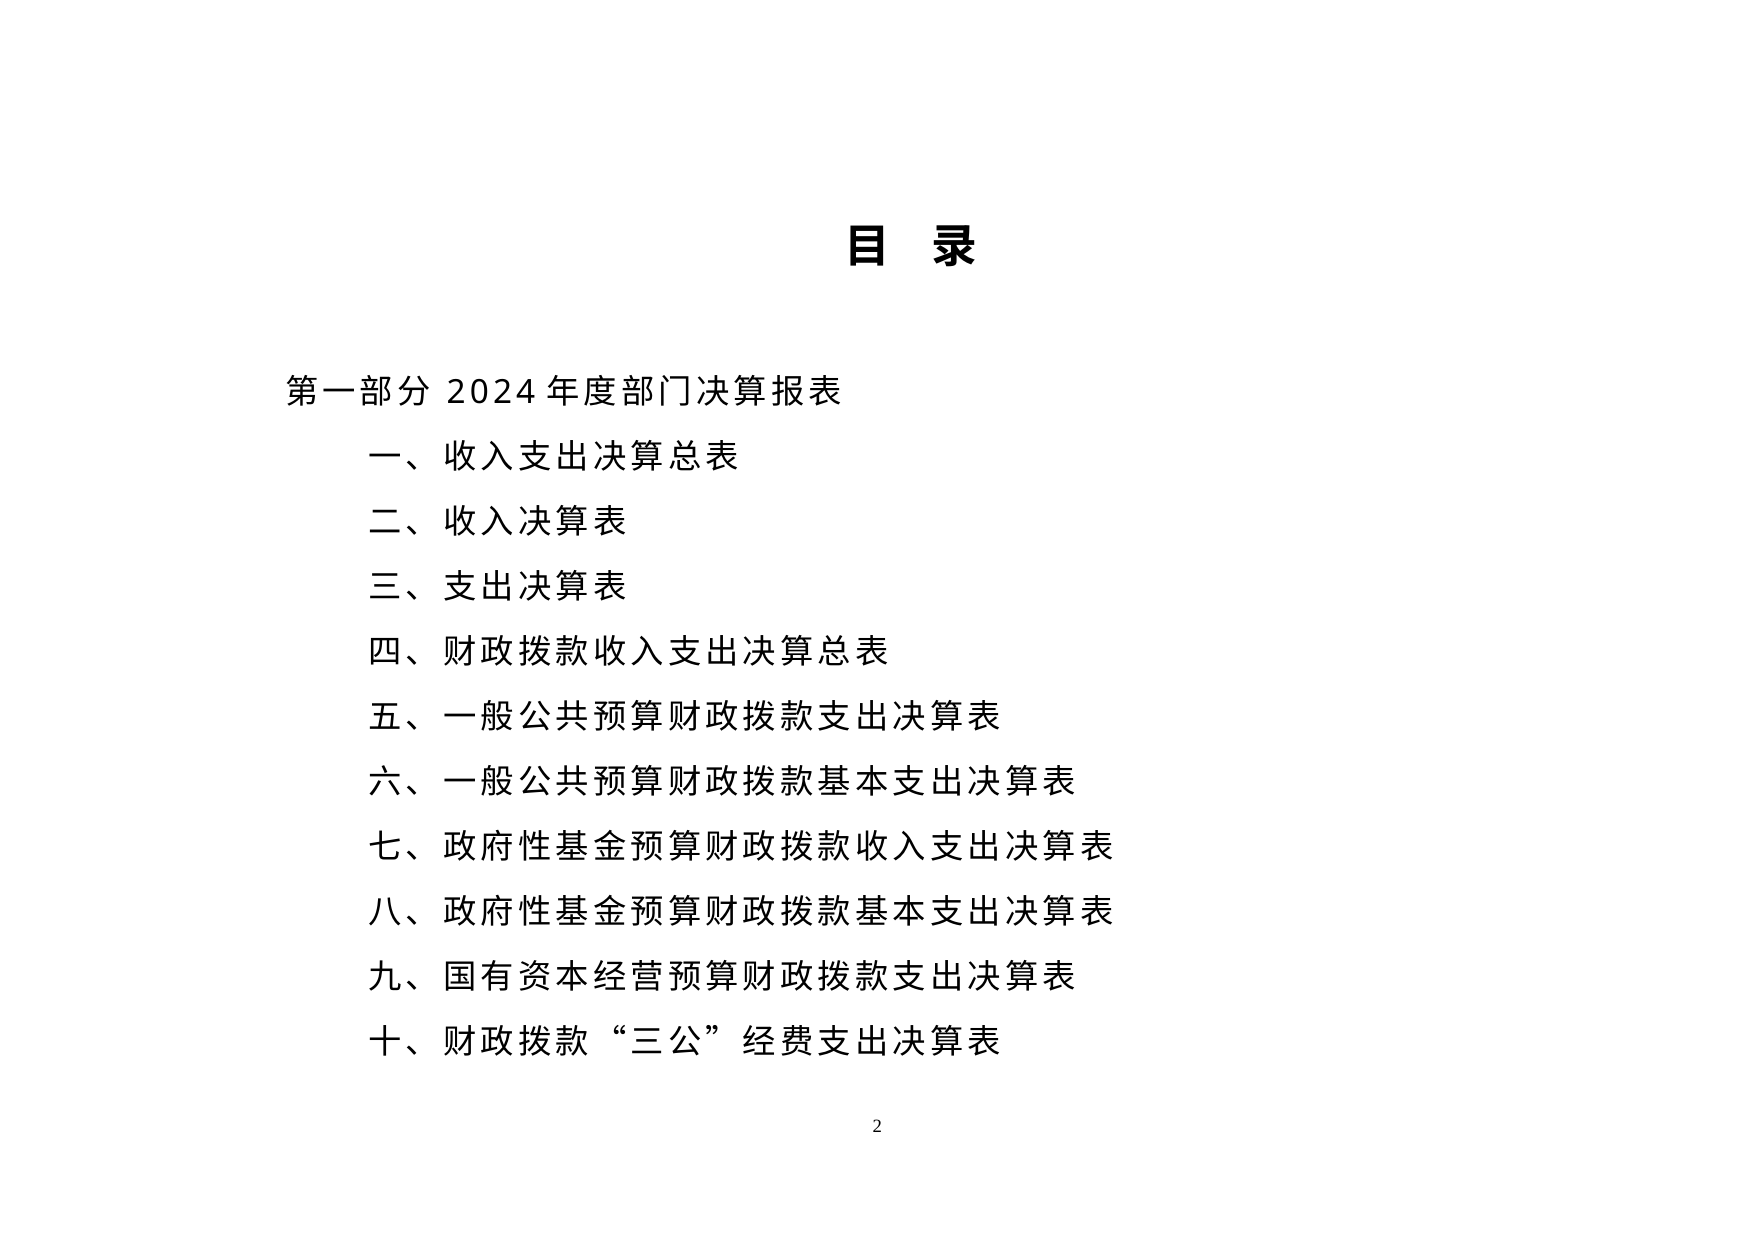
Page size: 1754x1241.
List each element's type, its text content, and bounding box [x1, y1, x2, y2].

text 第一部分 2024年度部门决算报表 [118, 357, 1636, 422]
text 一、收入支出决算总表 [118, 422, 1636, 487]
text 三、支出决算表 [118, 552, 1636, 617]
text 五、一般公共预算财政拨款支出决算表 [118, 682, 1636, 747]
text 七、政府性基金预算财政拨款收入支出决算表 [118, 812, 1636, 877]
text 六、一般公共预算财政拨款基本支出决算表 [118, 747, 1636, 812]
text 九、国有资本经营预算财政拨款支出决算表 [118, 942, 1636, 1007]
text 目 录 [118, 194, 1636, 292]
text 十、财政拨款“三公”经费支出决算表 [118, 1007, 1636, 1072]
text 八、政府性基金预算财政拨款基本支出决算表 [118, 877, 1636, 942]
text 四、财政拨款收入支出决算总表 [118, 617, 1636, 682]
text 二、收入决算表 [118, 487, 1636, 552]
